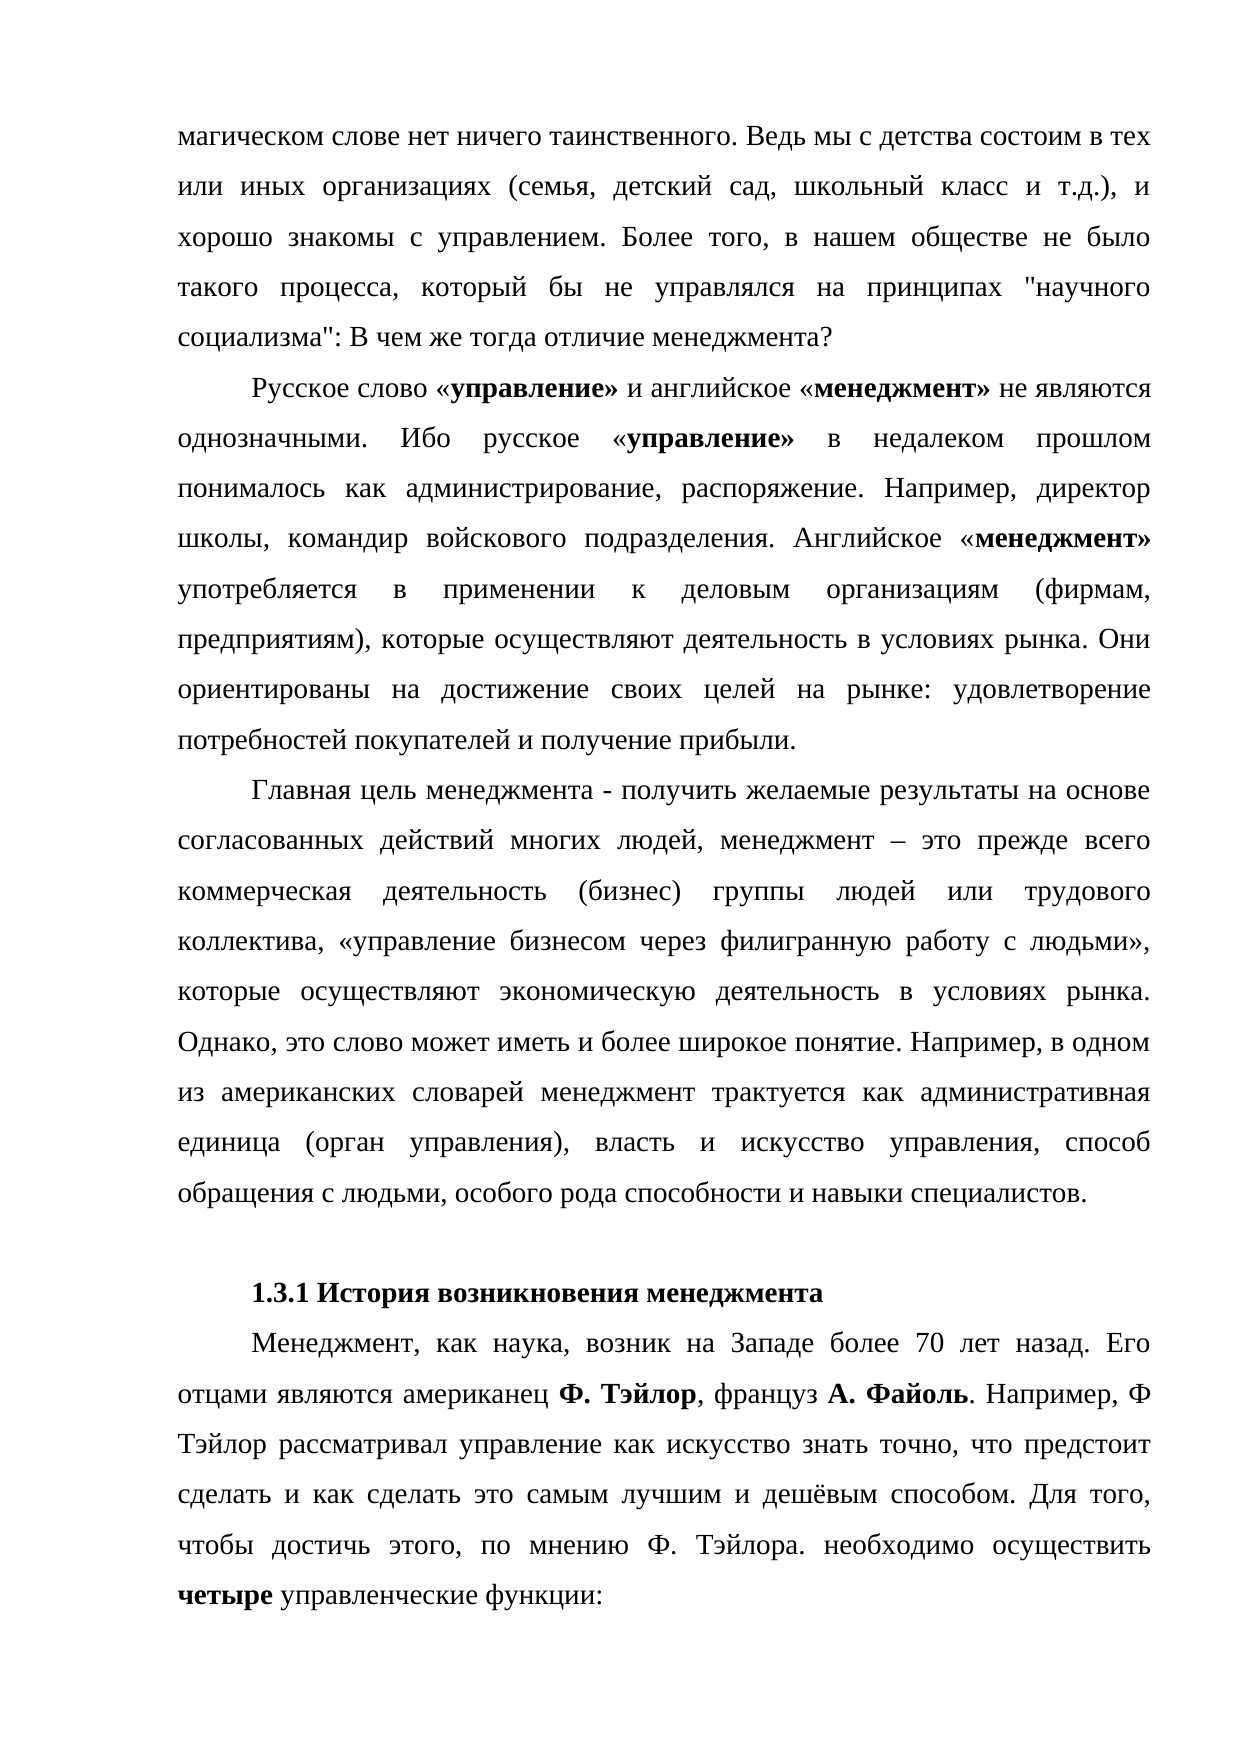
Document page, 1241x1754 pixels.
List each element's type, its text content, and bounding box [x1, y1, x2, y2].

text Русское слово «управление» и английское «менеджмент» не являются однозначными. Ибо русское «управление» в недалеком прошлом понималось как администрирование, распоряжение. Например, директор школы, командир войскового подразделения. Английское «менеджмент» употребляется в применении к деловым организациям (фирмам, предприятиям), которые осуществляют деятельность в условиях рынка. Они ориентированы на достижение своих целей на рынке: удовлетворение потребностей покупателей и получение прибыли. [177, 370, 1152, 755]
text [177, 118, 1152, 353]
text Менеджмент, как наука, возник на Западе более 70 лет назад. Его отцами являются американец Ф. Тэйлор, француз А. Файоль. Например, Ф Тэйлор рассматривал управление как искусство знать точно, что предстоит сделать и как сделать это самым лучшим и дешёвым способом. Для того, чтобы достичь этого, по мнению Ф. Тэйлора. необходимо осуществить четыре управленческие функции: [177, 1326, 1152, 1611]
text Главная цель менеджмента - получить желаемые результаты на основе согласованных действий многих людей, менеджмент – это прежде всего коммерческая деятельность (бизнес) группы людей или трудового коллектива, «управление бизнесом через филигранную работу с людьми», которые осуществляют экономическую деятельность в условиях рынка. Однако, это слово может иметь и более широкое понятие. Например, в одном из американских словарей менеджмент трактуется как административная единица (орган управления), власть и искусство управления, способ обращения с людьми, особого рода способности и навыки специалистов. [177, 772, 1152, 1208]
text 1.3.1 История возникновения менеджмента [177, 1275, 1152, 1309]
